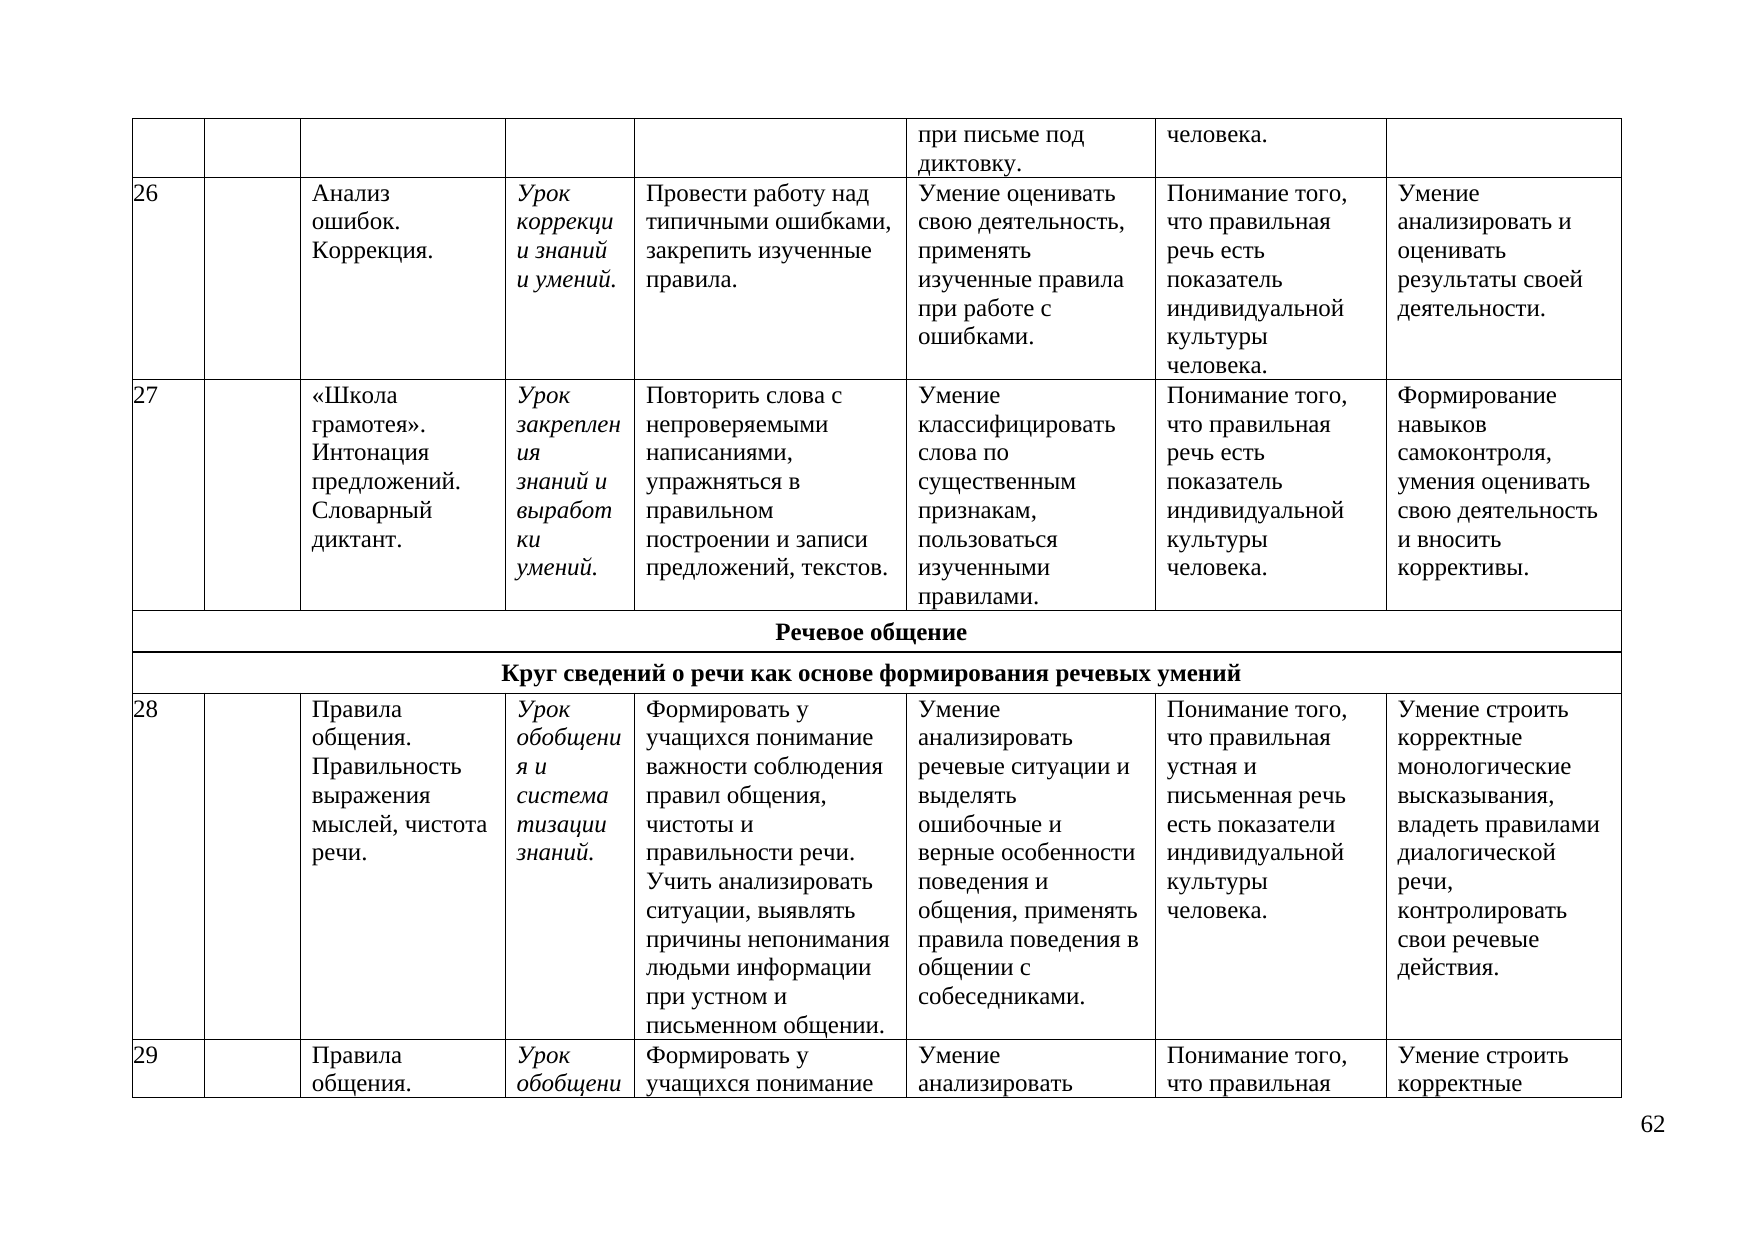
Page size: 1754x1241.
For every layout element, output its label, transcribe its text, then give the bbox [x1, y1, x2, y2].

table_cell Умение классифицировать слова по существенным признакам, пользоваться изученными правилами. [907, 380, 1155, 610]
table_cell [301, 119, 505, 177]
table_cell «Школа грамотея». Интонация предложений. Словарный диктант. [301, 380, 505, 610]
table_cell Урок обобщения и систематизации знаний. [506, 694, 634, 1039]
table_cell Повторить слова с непроверяемыми написаниями, упражняться в правильном построении и записи предложений, текстов. [635, 380, 906, 610]
table_cell [205, 178, 300, 379]
table_cell Умение анализировать и оценивать результаты своей деятельности. [1387, 178, 1621, 379]
table_cell 26 [133, 178, 204, 379]
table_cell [1387, 1040, 1621, 1097]
table_cell 29 [133, 1040, 204, 1097]
table_cell Правила общения. Правильность выражения мыслей, чистота речи. [301, 694, 505, 1039]
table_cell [1387, 119, 1621, 177]
table_cell Провести работу над типичными ошибками, закрепить изученные правила. [635, 178, 906, 379]
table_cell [1156, 1040, 1386, 1097]
table_cell Урок коррекции знаний и умений. [506, 178, 634, 379]
table_cell Урок закрепления знаний и выработки умений. [506, 380, 634, 610]
table_cell Умение оценивать свою деятельность, применять изученные правила при работе с ошибками. [907, 178, 1155, 379]
table_cell [205, 1040, 300, 1097]
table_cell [635, 1040, 906, 1097]
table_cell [907, 1040, 1155, 1097]
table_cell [1156, 119, 1386, 177]
table_cell Круг сведений о речи как основе формирования речевых умений [133, 653, 1621, 693]
table_cell Анализ ошибок. Коррекция. [301, 178, 505, 379]
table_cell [635, 119, 906, 177]
table_cell Понимание того, что правильная речь есть показатель индивидуальной культуры человека. [1156, 178, 1386, 379]
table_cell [301, 1040, 505, 1097]
table_cell Умение строить корректные монологические высказывания, владеть правилами диалогической речи, контролировать свои речевые действия. [1387, 694, 1621, 1039]
table_cell [205, 380, 300, 610]
table_cell Понимание того, что правильная устная и письменная речь есть показатели индивидуальной культуры человека. [1156, 694, 1386, 1039]
table_cell [205, 694, 300, 1039]
table_cell Речевое общение [133, 611, 1621, 651]
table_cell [907, 119, 1155, 177]
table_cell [506, 1040, 634, 1097]
table_cell 28 [133, 694, 204, 1039]
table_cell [506, 119, 634, 177]
table_cell 25 [133, 119, 204, 177]
table_cell [205, 119, 300, 177]
table_cell Формировать у учащихся понимание важности соблюдения правил общения, чистоты и правильности речи. Учить анализировать ситуации, выявлять причины непонимания людьми информации при устном и письменном общении. [635, 694, 906, 1039]
table_cell Понимание того, что правильная речь есть показатель индивидуальной культуры человека. [1156, 380, 1386, 610]
table_cell 27 [133, 380, 204, 610]
table_cell Формирование навыков самоконтроля, умения оценивать свою деятельность и вносить коррективы. [1387, 380, 1621, 610]
